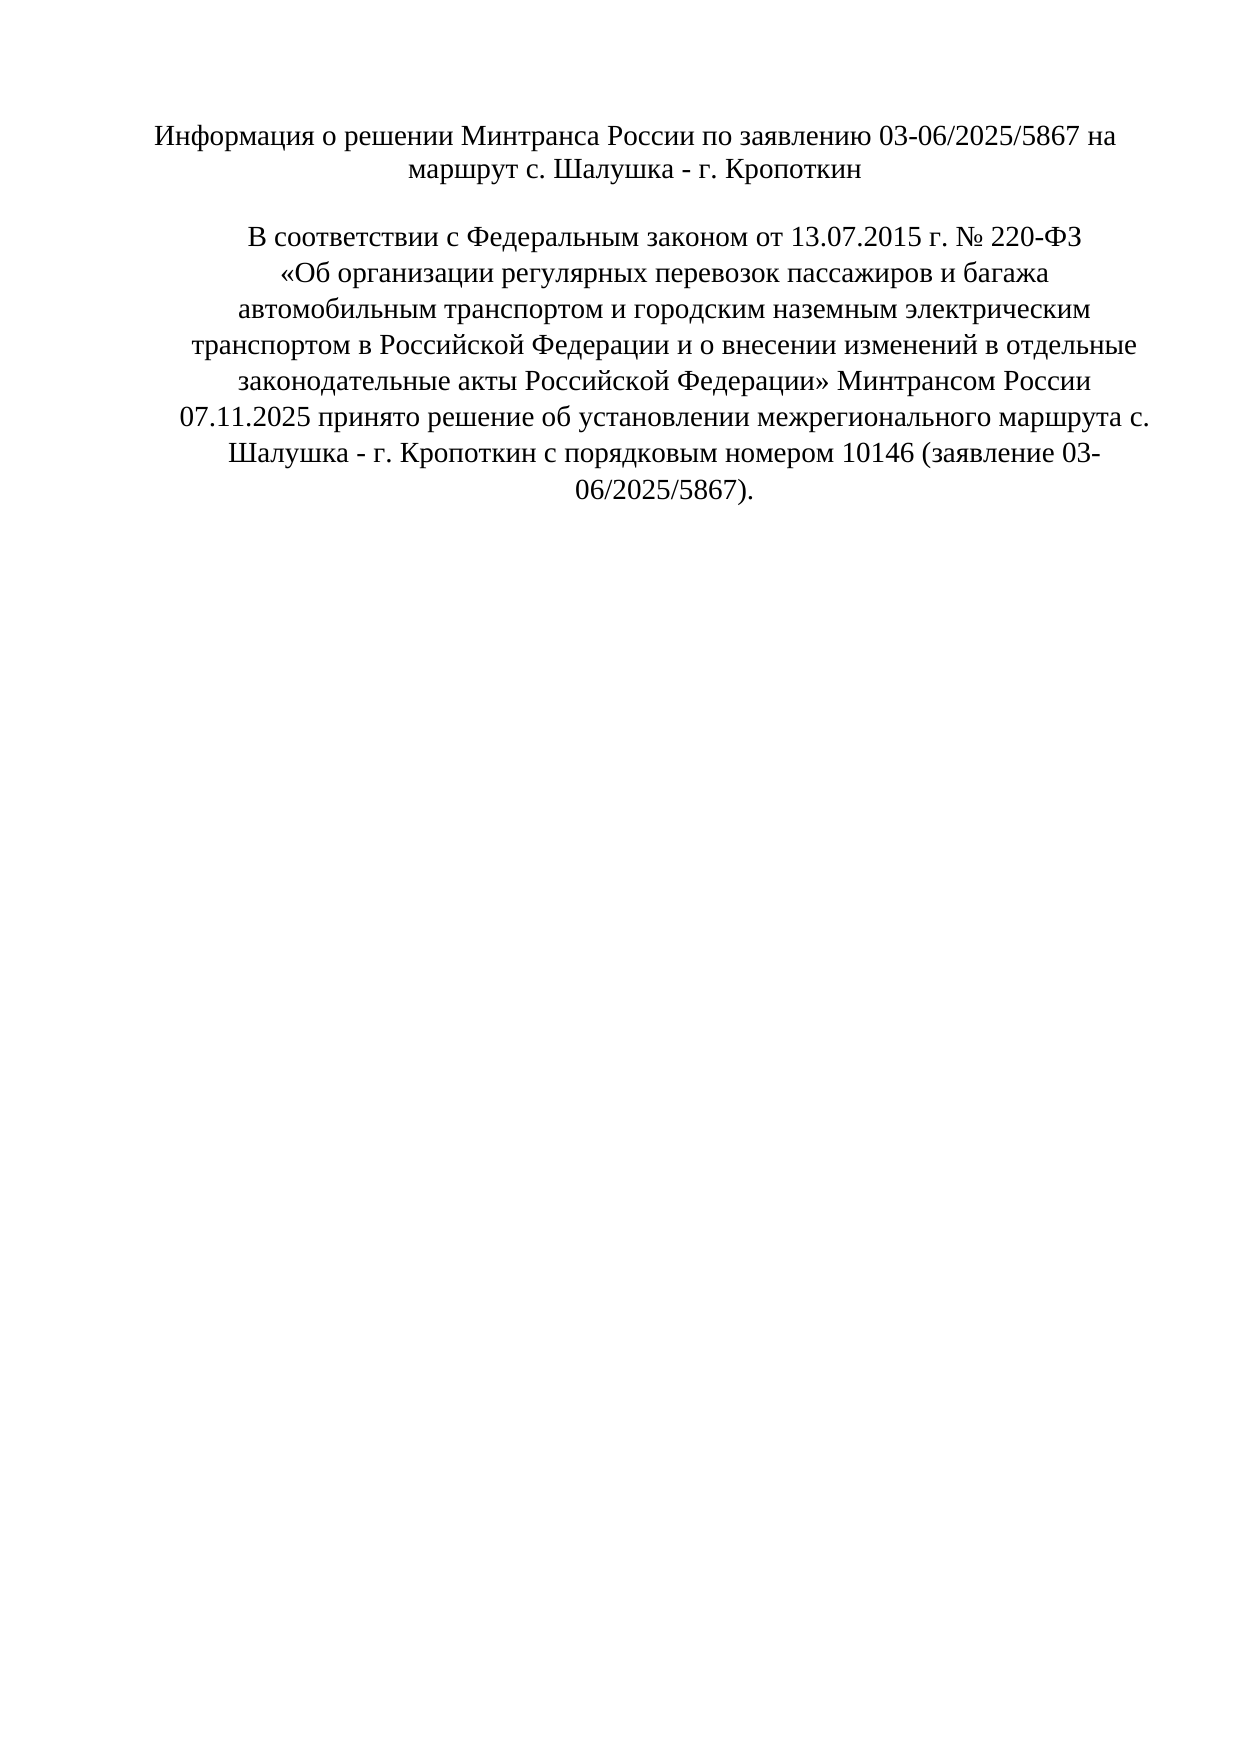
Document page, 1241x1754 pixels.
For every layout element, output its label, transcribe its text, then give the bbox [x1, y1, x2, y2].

text В соответствии с Федеральным законом от 13.07.2015 г. № 220-ФЗ «Об организации регулярных перевозок пассажиров и багажа автомобильным транспортом и городским наземным электрическим транспортом в Российской Федерации и о внесении изменений в отдельные законодательные акты Российской Федерации» Минтрансом России 07.11.2025 принято решение об установлении межрегионального маршрута с. Шалушка - г. Кропоткин с порядковым номером 10146 (заявление 03-06/2025/5867). [177, 219, 1152, 505]
text Информация о решении Минтранса России по заявлению 03-06/2025/5867 на маршрут с. Шалушка - г. Кропоткин [118, 118, 1152, 185]
